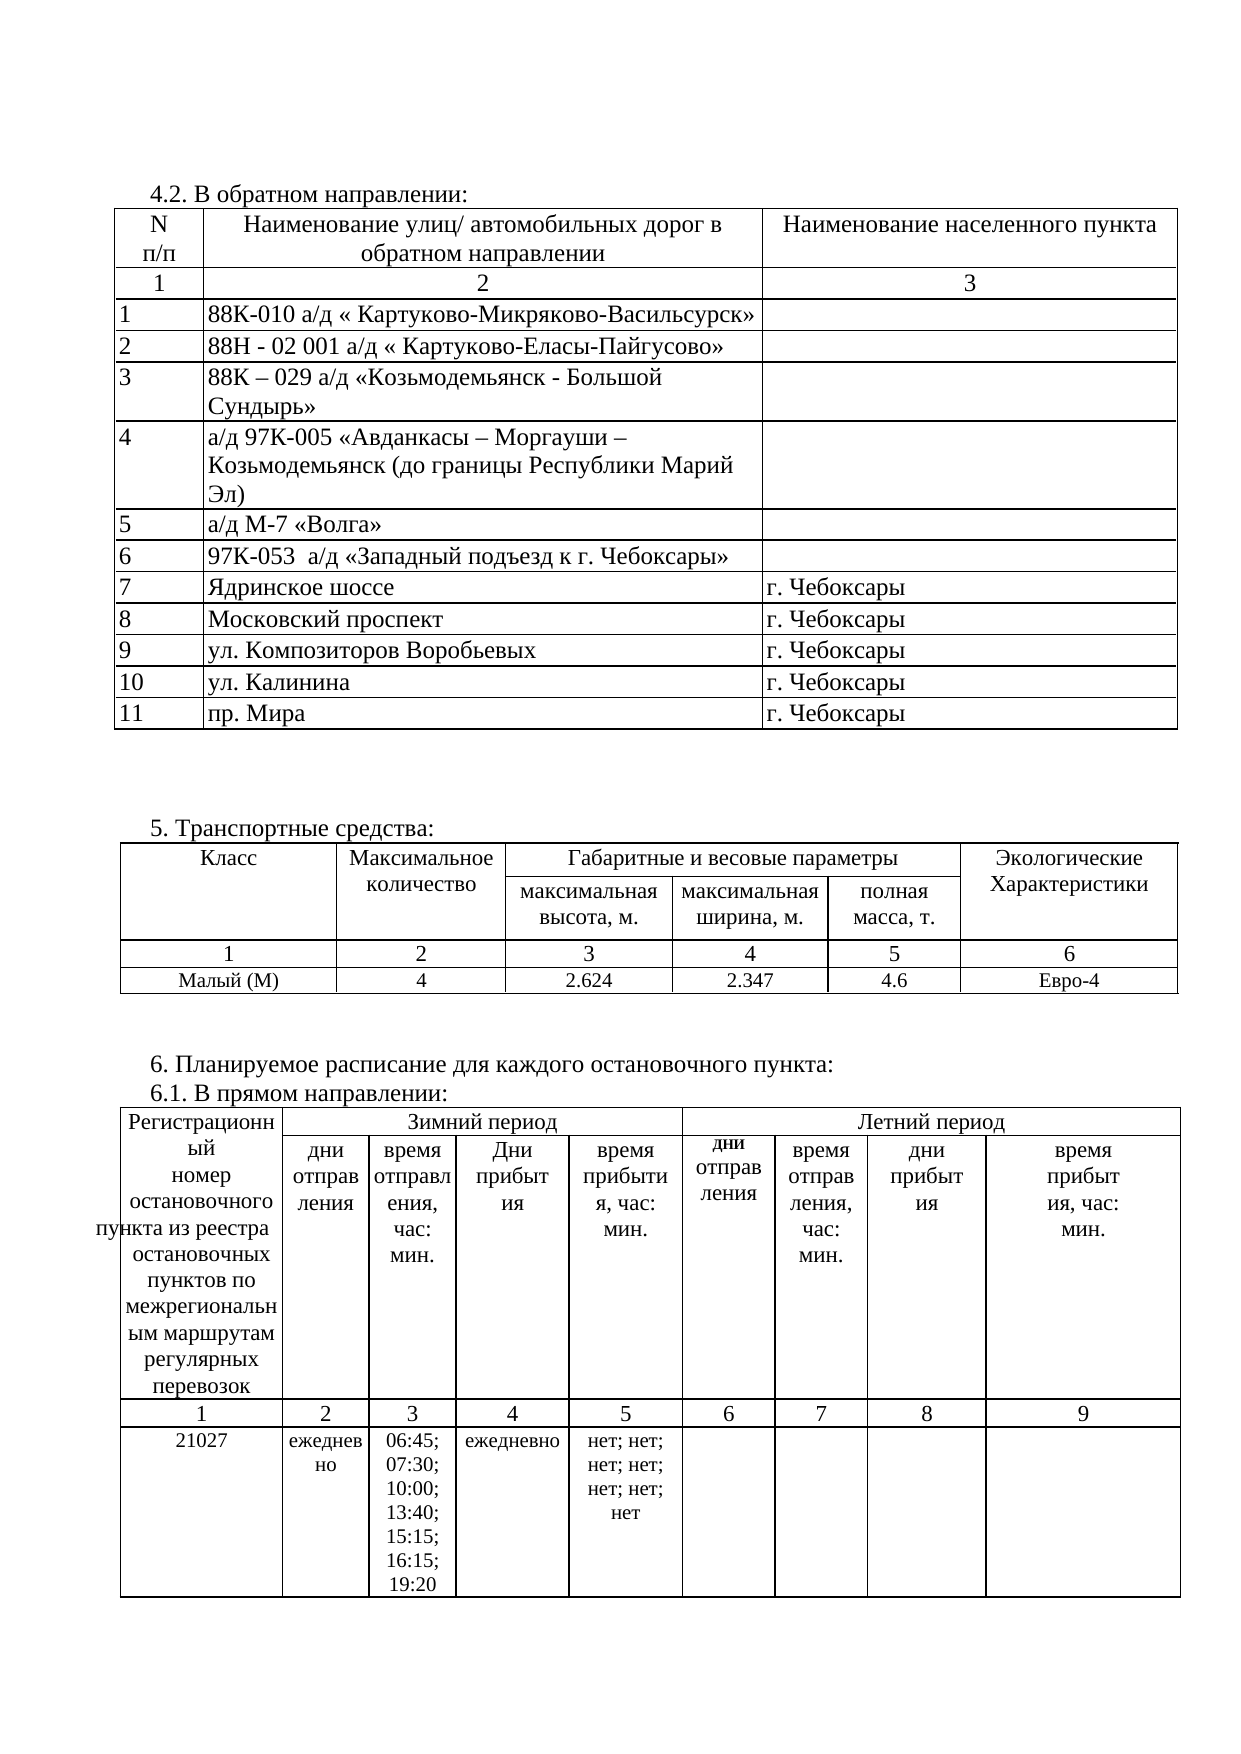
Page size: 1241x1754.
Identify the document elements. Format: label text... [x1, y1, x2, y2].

table_cell [763, 508, 1177, 539]
table_cell [763, 330, 1177, 361]
table_cell 4 [457, 1400, 568, 1426]
table_cell [683, 1428, 774, 1596]
table_cell 1 [115, 299, 203, 329]
table_cell [763, 298, 1177, 329]
table_header N п/п [115, 209, 203, 267]
table_cell 6 [683, 1400, 774, 1426]
table_cell дни прибыт ия [868, 1136, 985, 1398]
table_cell г. Чебоксары [763, 634, 1177, 665]
table_cell 2 [283, 1400, 368, 1426]
table_cell 5 [829, 941, 960, 967]
table_cell полная масса, т. [829, 877, 960, 939]
table_cell 1 [121, 1400, 282, 1426]
table_cell [763, 539, 1177, 571]
table_header Габаритные и весовые параметры [506, 844, 960, 876]
table_cell время отправ ления, час: мин. [776, 1136, 867, 1398]
table_header Наименование населенного пункта [763, 209, 1177, 267]
table_cell г. Чебоксары [763, 665, 1177, 697]
table_header Класс [121, 844, 336, 939]
table_cell 5 [115, 509, 203, 539]
table_cell г. Чебоксары [763, 697, 1177, 728]
table_cell 8 [868, 1400, 985, 1426]
table_cell 4 [337, 968, 505, 992]
table_cell 7 [776, 1400, 867, 1426]
table_cell Ядринское шоссе [204, 572, 762, 602]
table_cell 2.347 [673, 968, 827, 992]
table_cell пр. Мира [204, 698, 762, 728]
table_cell 9 [987, 1400, 1180, 1426]
table_header Максимальное количество [337, 844, 505, 939]
table_cell 3 [370, 1400, 455, 1426]
table_cell 3 [763, 267, 1177, 298]
table_cell г. Чебоксары [763, 602, 1177, 634]
table_cell 4 [115, 421, 203, 508]
table_cell 2 [337, 941, 505, 967]
table_cell 8 [115, 603, 203, 634]
table_cell ежедневно [457, 1428, 568, 1596]
table_header Зимний период [283, 1108, 682, 1134]
table_cell 3 [506, 941, 672, 967]
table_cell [204, 300, 762, 329]
table_cell а/д 97К-005 «Авданкасы – Моргауши – Козьмодемьянск (до границы Республики Марий Эл) [204, 422, 762, 508]
table_cell 88Н - 02 001 а/д « Картуково-Еласы-Пайгусово» [204, 331, 762, 361]
table_cell а/д М-7 «Волга» [204, 510, 762, 539]
table_cell Евро-4 [961, 968, 1177, 992]
text 6. Планируемое расписание для каждого остановочного пункта: [150, 1049, 1090, 1078]
table_cell дни отправ ления [283, 1136, 368, 1398]
table_cell [763, 361, 1177, 420]
table_cell [987, 1428, 1180, 1596]
table_cell 97К-053 а/д «Западный подъезд к г. Чебоксары» [204, 541, 762, 571]
table_cell 88К – 029 а/д «Козьмодемьянск - Большой Сундырь» [204, 363, 762, 420]
table_cell [776, 1428, 867, 1596]
table_cell 2.624 [506, 968, 672, 992]
table_header Экологические Характеристики [961, 844, 1177, 939]
table_cell [868, 1428, 985, 1596]
table_cell 1 [115, 268, 203, 298]
table_cell время отправл ения, час: мин. [370, 1136, 455, 1398]
table_cell нет; нет; нет; нет; нет; нет; нет [570, 1428, 682, 1596]
table_cell 2 [115, 331, 203, 361]
text 6.1. В прямом направлении: [150, 1078, 1090, 1107]
table_cell Малый (М) [121, 968, 336, 992]
table_cell 4 [673, 941, 827, 967]
table_cell ДНИ отправ ления [683, 1136, 774, 1398]
table_cell 10 [115, 666, 203, 697]
table_cell 21027 [121, 1428, 282, 1596]
table_cell 6 [961, 941, 1177, 967]
text 4.2. В обратном направлении: [150, 179, 1090, 207]
table_cell максимальная высота, м. [506, 877, 672, 939]
table_cell ул. Калинина [204, 667, 762, 697]
table_header Летний период [683, 1108, 1180, 1134]
table_header Наименование улиц/ автомобильных дорог в обратном направлении [204, 209, 762, 267]
table_cell 9 [115, 635, 203, 665]
text 5. Транспортные средства: [150, 813, 1090, 842]
table_cell 3 [115, 362, 203, 420]
table_cell 1 [121, 941, 336, 967]
table_cell 2 [204, 268, 762, 298]
table_cell 5 [570, 1400, 682, 1426]
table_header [121, 1108, 282, 1398]
table_cell ежедневно [283, 1428, 368, 1596]
table_cell 06:45; 07:30; 10:00; 13:40; 15:15; 16:15; 19:20 [370, 1428, 455, 1596]
table_cell 4.6 [829, 968, 960, 992]
table_cell время прибыти я, час: мин. [570, 1136, 682, 1398]
table_cell ул. Композиторов Воробьевых [204, 635, 762, 665]
table_cell 6 [115, 540, 203, 571]
table_cell Дни прибыт ия [457, 1136, 568, 1398]
table_cell 11 [115, 698, 203, 728]
table_cell г. Чебоксары [763, 571, 1177, 602]
table_cell время прибыт ия, час: мин. [987, 1136, 1180, 1398]
table_cell 7 [115, 572, 203, 602]
table_cell [763, 420, 1177, 508]
table_cell Московский проспект [204, 604, 762, 634]
table_cell максимальная ширина, м. [673, 877, 827, 939]
